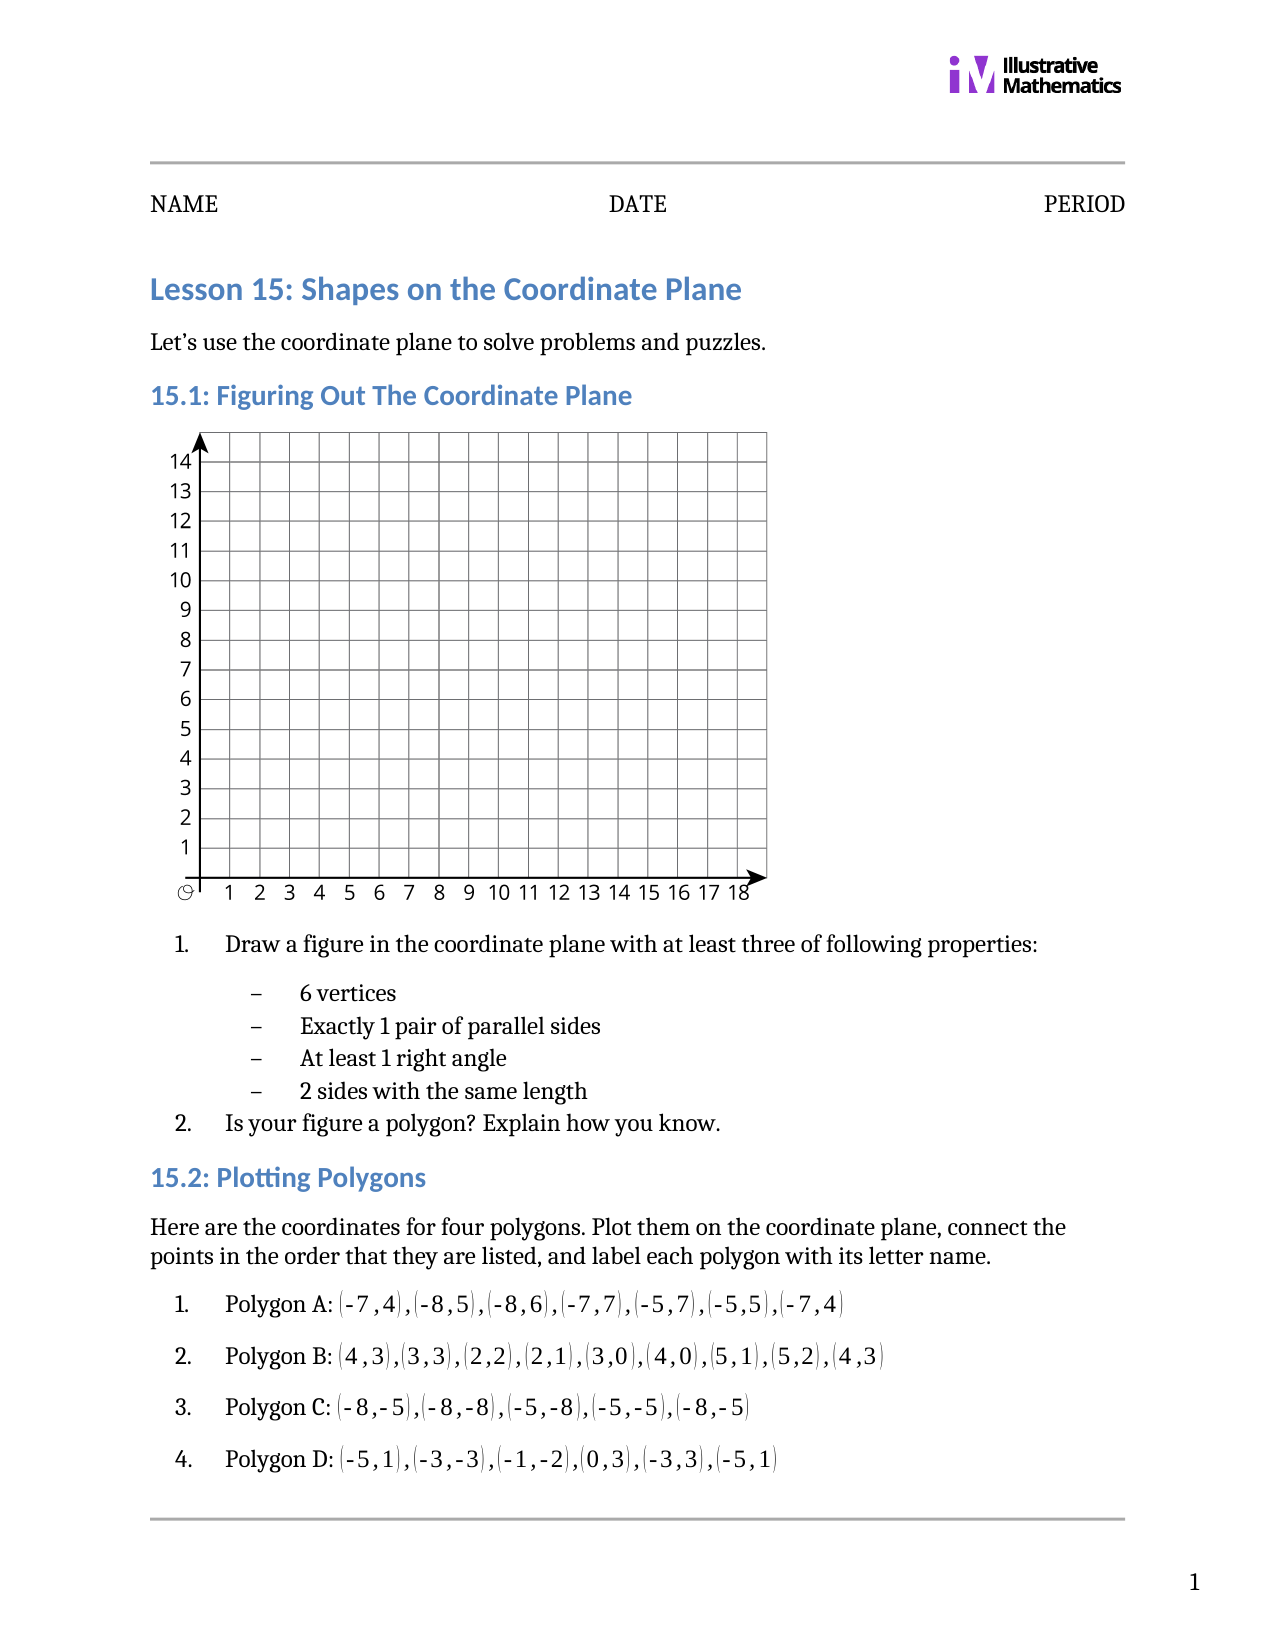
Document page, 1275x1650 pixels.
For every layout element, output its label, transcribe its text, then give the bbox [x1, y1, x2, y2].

list Draw a figure in the coordinate plane with at least three of following properties: [175, 929, 1125, 958]
list 2 sides with the same length [250, 1077, 1125, 1105]
text Let’s use the coordinate plane to solve problems and puzzles. [150, 328, 1125, 357]
picture [168, 431, 768, 911]
subtitle Lesson 15: Shapes on the Coordinate Plane [150, 268, 1125, 309]
list Polygon B: [175, 1341, 1125, 1371]
list Polygon D: [175, 1444, 1125, 1474]
subtitle 15.2: Plotting Polygons [150, 1159, 1125, 1194]
picture [949, 55, 1121, 93]
list 6 vertices [250, 979, 1125, 1008]
text Here are the coordinates for four polygons. Plot them on the coordinate plane, connect the points in the order that they are listed, and label each polygon with its letter name. [150, 1213, 1125, 1271]
list Exactly 1 pair of parallel sides [250, 1012, 1125, 1040]
list Polygon C: [175, 1392, 1125, 1423]
subtitle 15.1: Figuring Out The Coordinate Plane [150, 377, 1125, 413]
list Is your figure a polygon? Explain how you know. [175, 1109, 1125, 1138]
list Polygon A: [175, 1289, 1125, 1320]
list At least 1 right angle [250, 1044, 1125, 1073]
